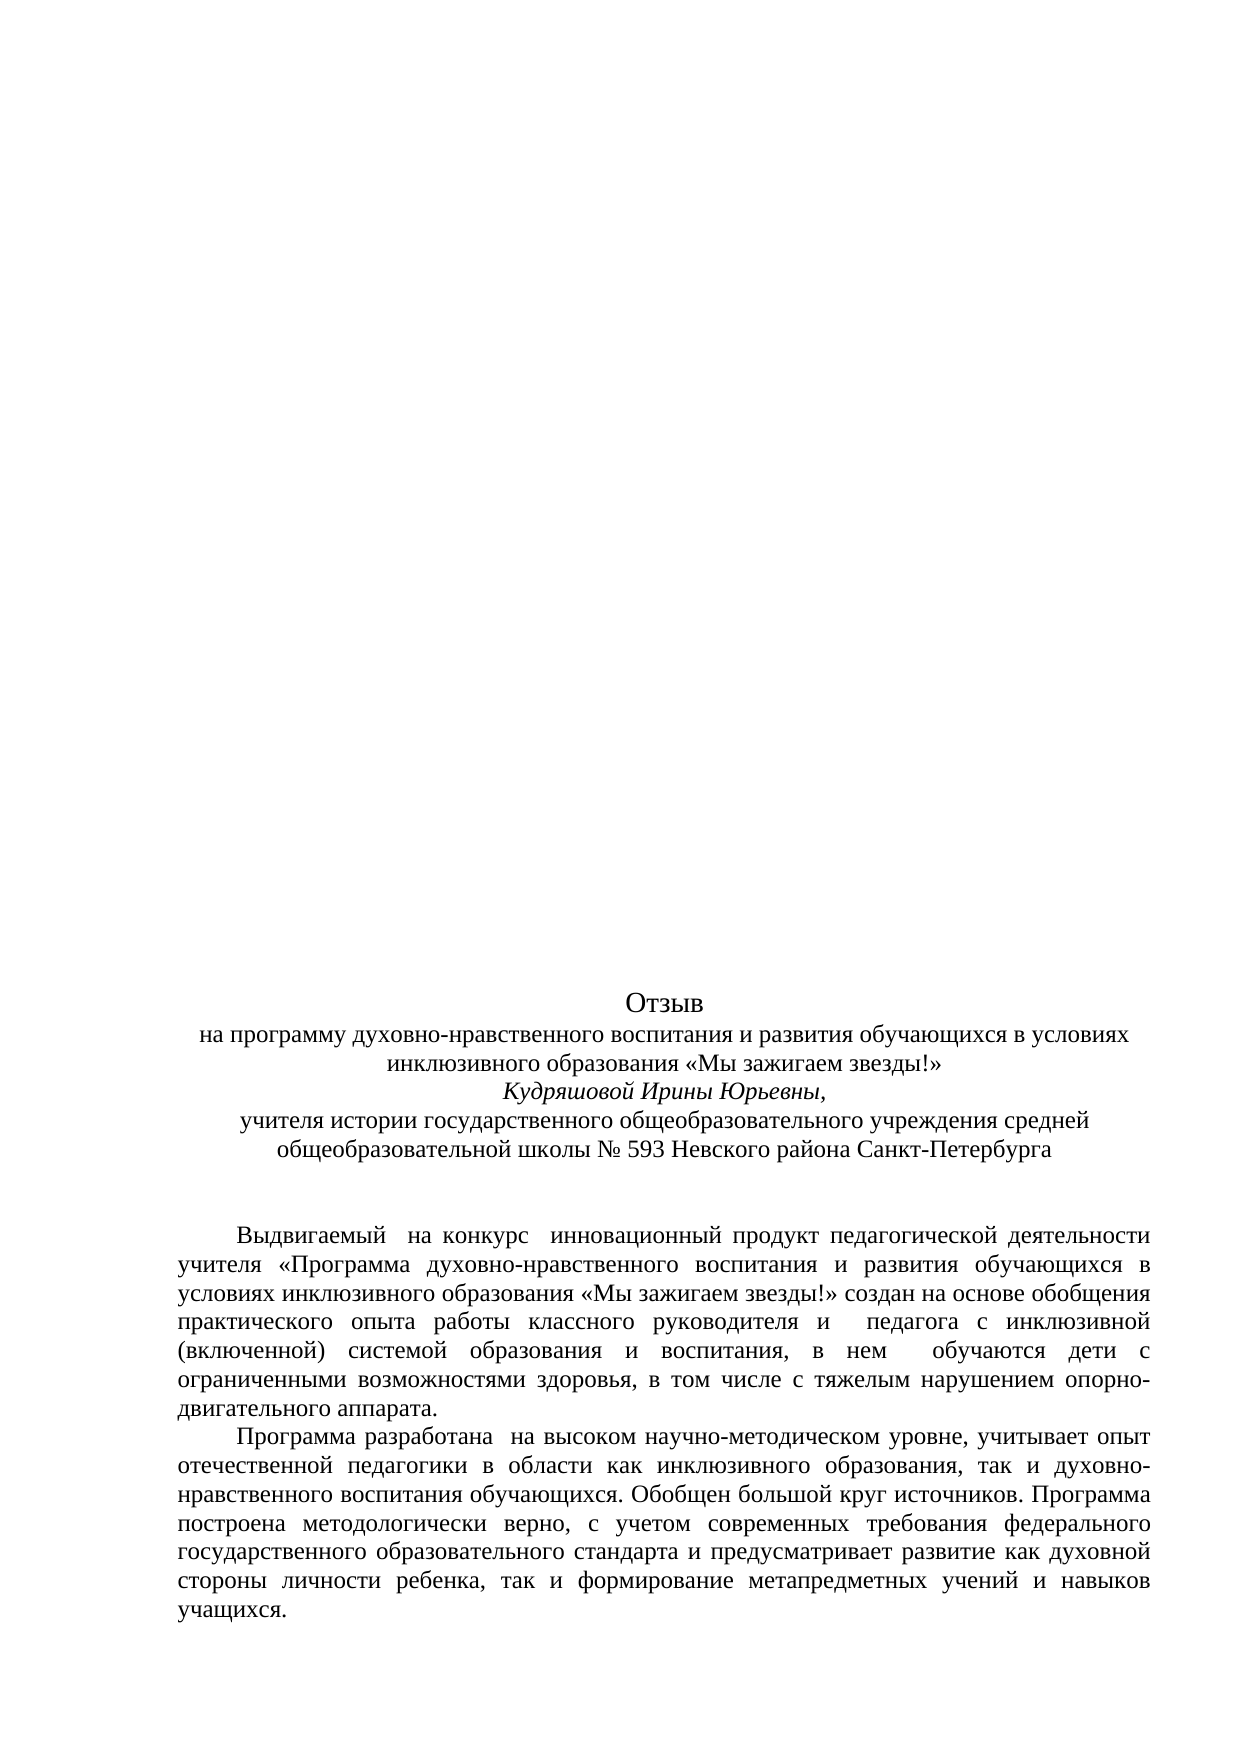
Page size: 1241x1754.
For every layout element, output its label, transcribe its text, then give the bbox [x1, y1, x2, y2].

text Выдвигаемый на конкурс инновационный продукт педагогической деятельности учителя «Программа духовно-нравственного воспитания и развития обучающихся в условиях инклюзивного образования «Мы зажигаем звезды!» создан на основе обобщения практического опыта работы классного руководителя и педагога с инклюзивной (включенной) системой образования и воспитания, в нем обучаются дети с ограниченными возможностями здоровья, в том числе с тяжелым нарушением опорно-двигательного аппарата. [177, 1220, 1152, 1421]
text Кудряшовой Ирины Юрьевны, [177, 1076, 1152, 1105]
text Отзыв [177, 985, 1152, 1019]
text Программа разработана на высоком научно-методическом уровне, учитывает опыт отечественной педагогики в области как инклюзивного образования, так и духовно-нравственного воспитания обучающихся. Обобщен большой круг источников. Программа построена методологически верно, с учетом современных требования федерального государственного образовательного стандарта и предусматривает развитие как духовной стороны личности ребенка, так и формирование метапредметных учений и навыков учащихся. [177, 1421, 1152, 1623]
text учителя истории государственного общеобразовательного учреждения средней общеобразовательной школы № 593 Невского района Санкт-Петербурга [177, 1105, 1152, 1163]
text на программу духовно-нравственного воспитания и развития обучающихся в условиях инклюзивного образования «Мы зажигаем звезды!» [177, 1019, 1152, 1076]
